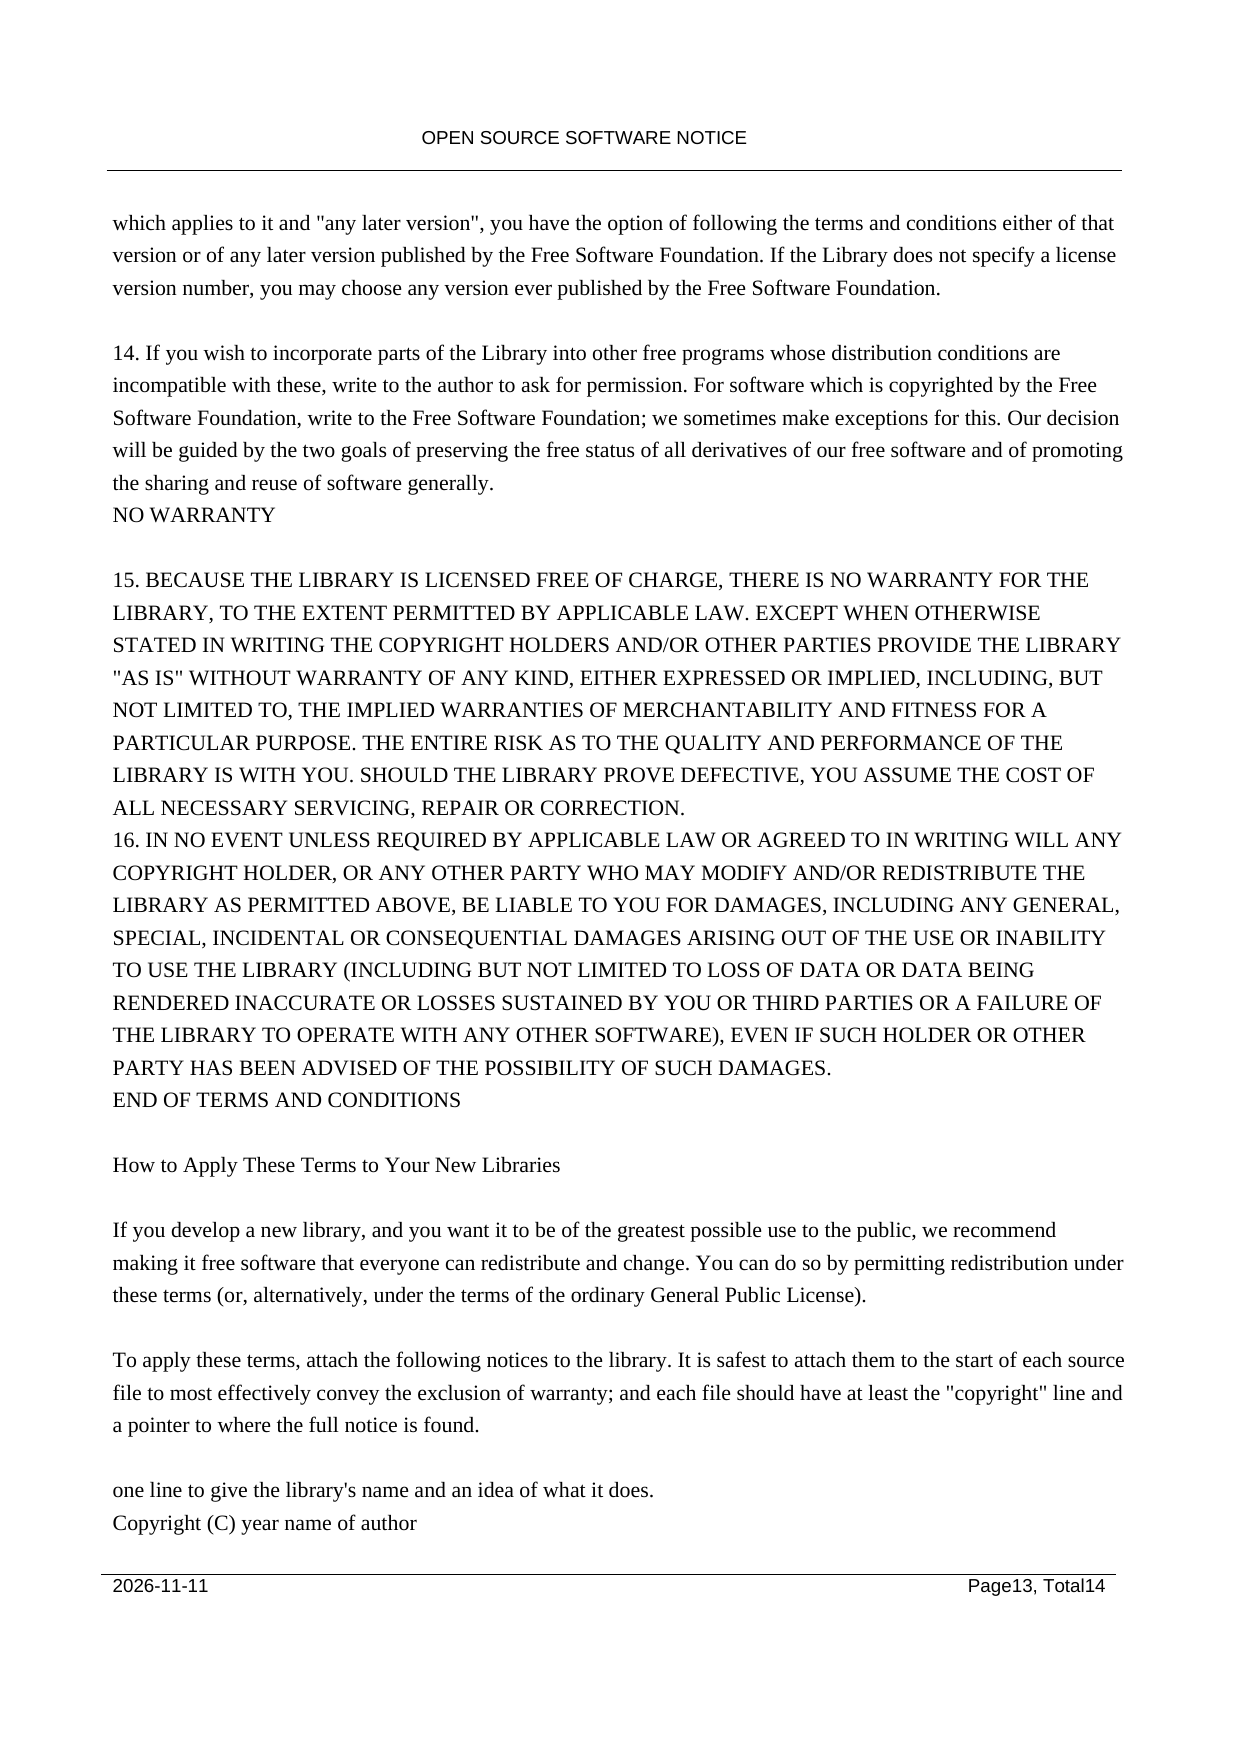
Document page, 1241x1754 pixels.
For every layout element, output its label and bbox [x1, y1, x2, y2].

text [112, 206, 1128, 1539]
